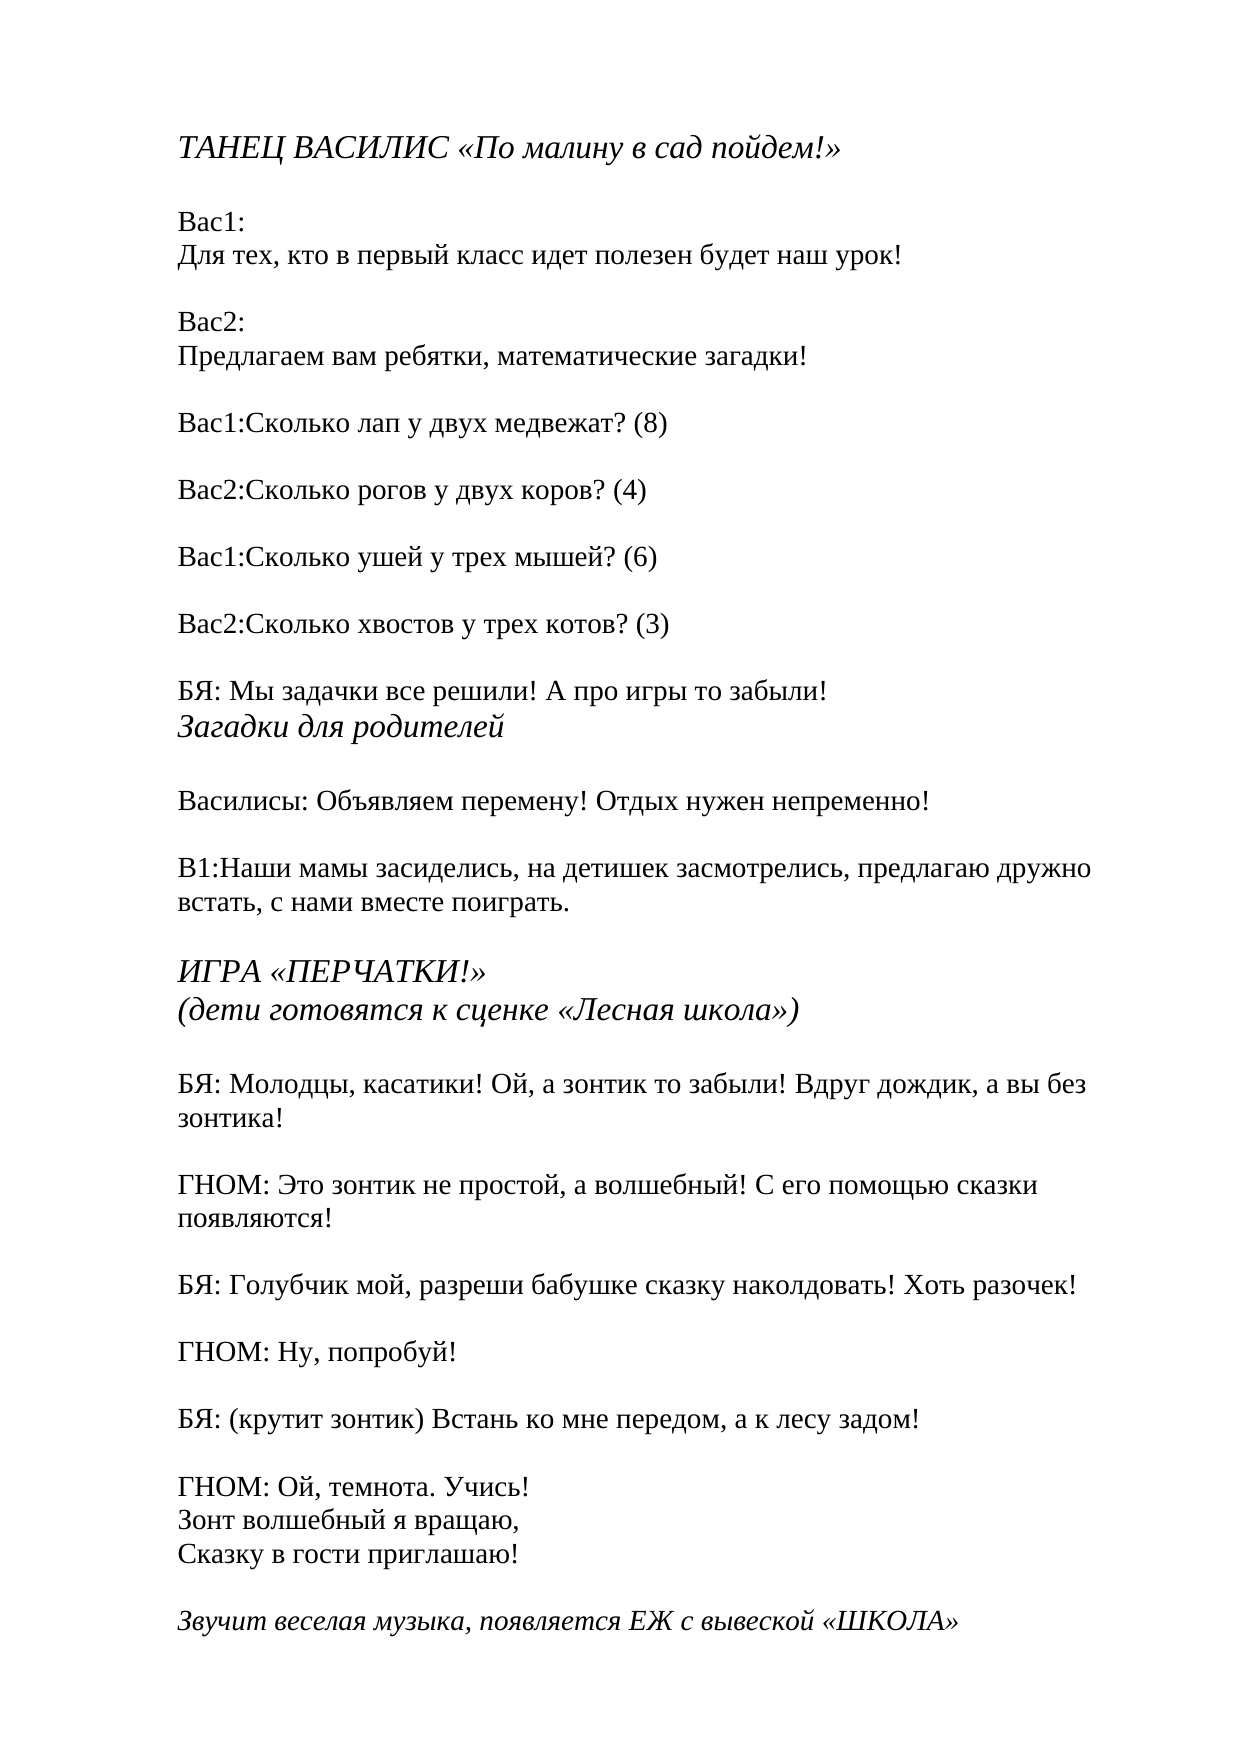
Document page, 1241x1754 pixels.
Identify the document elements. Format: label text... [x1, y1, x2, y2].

text (дети готовятся к сценке «Лесная школа») [177, 989, 1152, 1028]
text ГНОМ: Ой, темнота. Учись! [177, 1469, 1152, 1502]
text Вас1:Сколько лап у двух медвежат? (8) [177, 405, 1152, 438]
text Загадки для родителей [177, 707, 1152, 745]
text ТАНЕЦ ВАСИЛИС «По малину в сад пойдем!» [177, 127, 1152, 165]
text Для тех, кто в первый класс идет полезен будет наш урок! [177, 237, 1152, 271]
text ИГРА «ПЕРЧАТКИ!» [177, 951, 1152, 989]
text Вас1: [177, 204, 1152, 237]
text Вас2:Сколько хвостов у трех котов? (3) [177, 606, 1152, 640]
text БЯ: Мы задачки все решили! А про игры то забыли! [177, 673, 1152, 707]
text БЯ: Голубчик мой, разреши бабушке сказку наколдовать! Хоть разочек! [177, 1267, 1152, 1301]
text Сказку в гости приглашаю! [177, 1536, 1152, 1569]
text Предлагаем вам ребятки, математические загадки! [177, 338, 1152, 371]
text ГНОМ: Это зонтик не простой, а волшебный! С его помощью сказки появляются! [177, 1167, 1152, 1234]
text Звучит веселая музыка, появляется ЕЖ с вывеской «ШКОЛА» [177, 1603, 1152, 1636]
text ГНОМ: Ну, попробуй! [177, 1334, 1152, 1368]
text Вас2: [177, 304, 1152, 338]
text Зонт волшебный я вращаю, [177, 1502, 1152, 1536]
text Вас1:Сколько ушей у трех мышей? (6) [177, 539, 1152, 573]
text В1:Наши мамы засиделись, на детишек засмотрелись, предлагаю дружно встать, с нами вместе поиграть. [177, 851, 1152, 918]
text Василисы: Объявляем перемену! Отдых нужен непременно! [177, 783, 1152, 817]
text БЯ: (крутит зонтик) Встань ко мне передом, а к лесу задом! [177, 1402, 1152, 1435]
text БЯ: Молодцы, касатики! Ой, а зонтик то забыли! Вдруг дождик, а вы без зонтика! [177, 1066, 1152, 1133]
text Вас2:Сколько рогов у двух коров? (4) [177, 472, 1152, 506]
